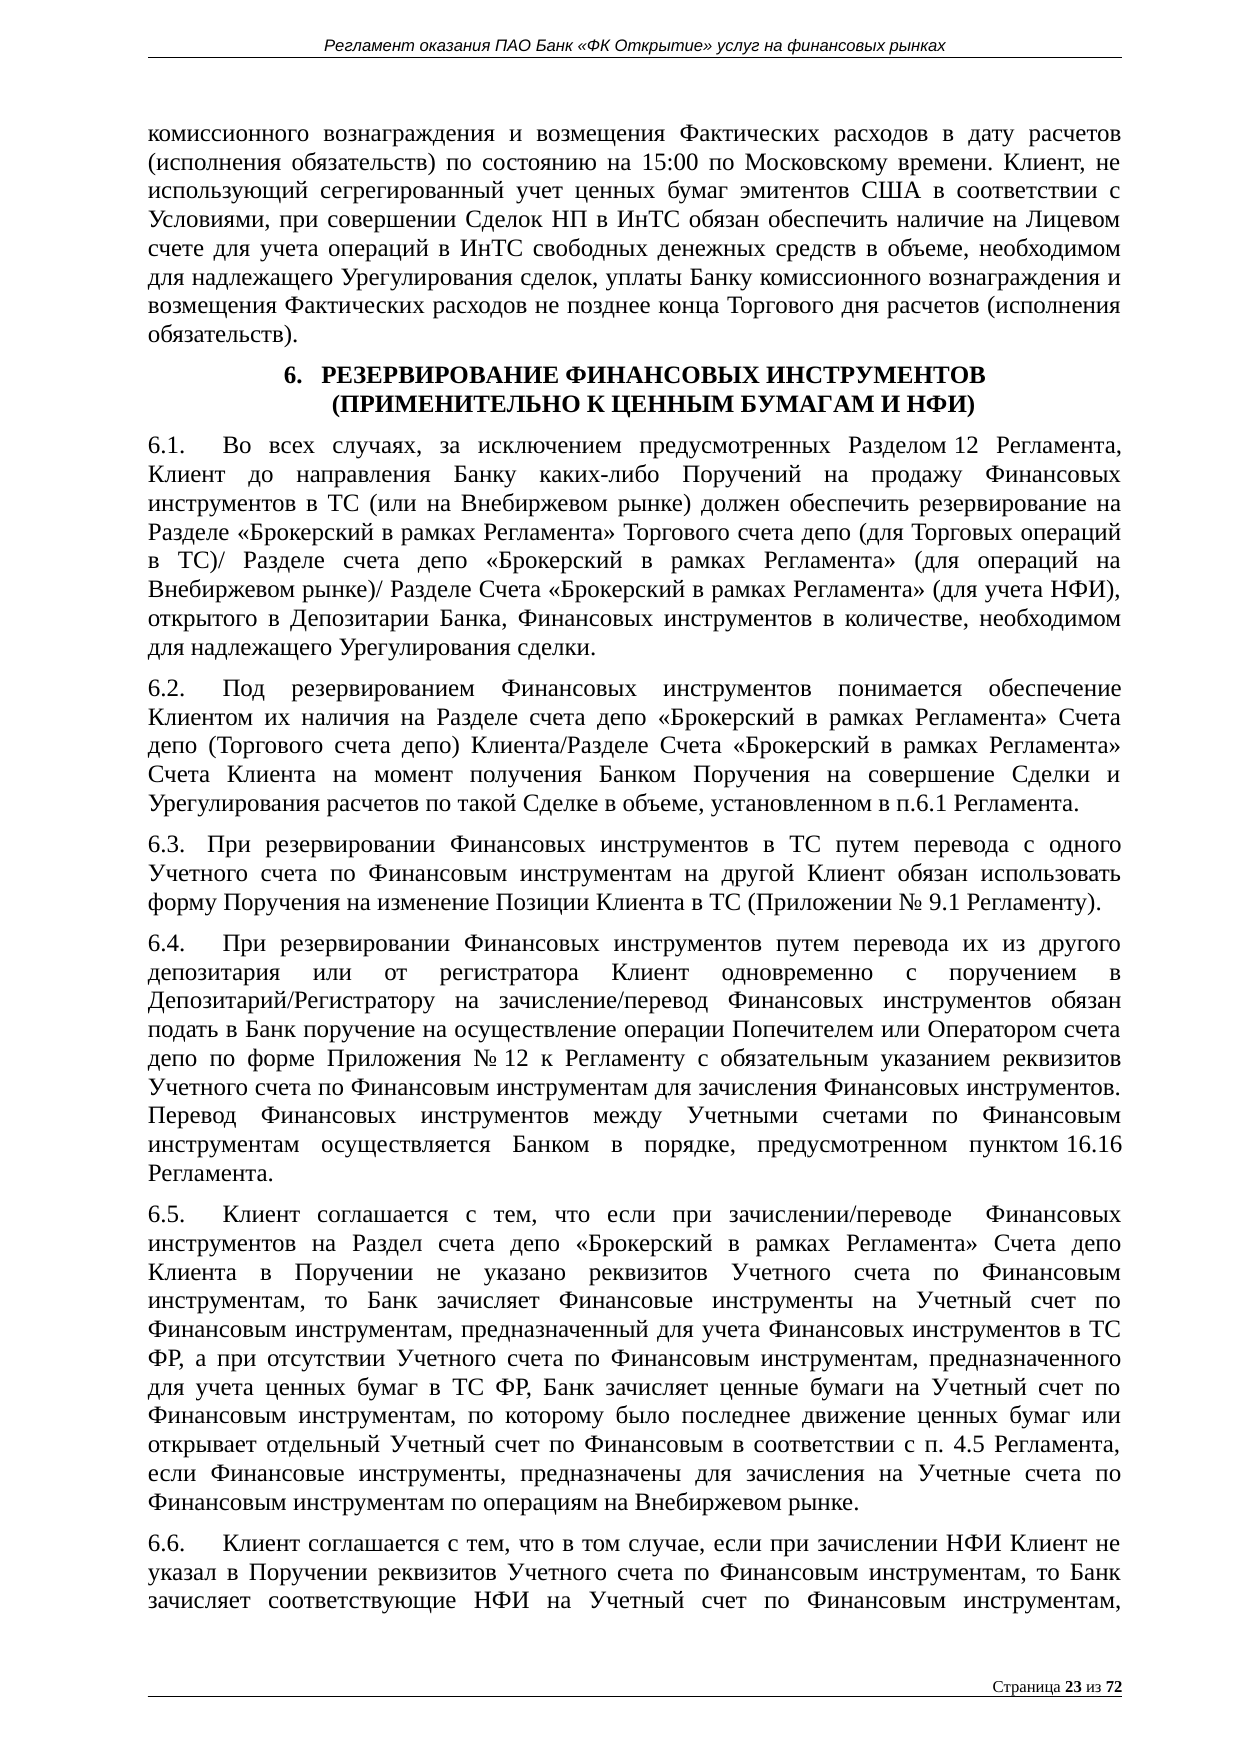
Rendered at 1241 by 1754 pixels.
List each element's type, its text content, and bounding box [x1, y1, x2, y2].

list Клиент соглашается с тем, что если при зачислении/переводе Финансовых инструментов на Раздел счета депо «Брокерский в рамках Регламента» Счета депо Клиента в Поручении не указано реквизитов Учетного счета по Финансовым инструментам, то Банк зачисляет Финансовые инструменты на Учетный счет по Финансовым инструментам, предназначенный для учета Финансовых инструментов в ТС ФР, а при отсутствии Учетного счета по Финансовым инструментам, предназначенного для учета ценных бумаг в ТС ФР, Банк зачисляет ценные бумаги на Учетный счет по Финансовым инструментам, по которому было последнее движение ценных бумаг или открывает отдельный Учетный счет по Финансовым в соответствии с п. 4.5 Регламента, если Финансовые инструменты, предназначены для зачисления на Учетные счета по Финансовым инструментам по операциям на Внебиржевом рынке. [148, 1199, 1122, 1516]
list РЕЗЕРВИРОВАНИЕ ФИНАНСОВЫХ ИНСТРУМЕНТОВ (ПРИМЕНИТЕЛЬНО К ЦЕННЫМ БУМАГАМ И НФИ) [183, 361, 1087, 418]
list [148, 1528, 1122, 1614]
list Под резервированием Финансовых инструментов понимается обеспечение Клиентом их наличия на Разделе счета депо «Брокерский в рамках Регламента» Счета депо (Торгового счета депо) Клиента/Разделе Счета «Брокерский в рамках Регламента» Счета Клиента на момент получения Банком Поручения на совершение Сделки и Урегулирования расчетов по такой Сделке в объеме, установленном в п.6.1 Регламента. [148, 673, 1122, 817]
list Во всех случаях, за исключением предусмотренных Разделом 12 Регламента, Клиент до направления Банку каких-либо Поручений на продажу Финансовых инструментов в ТС (или на Внебиржевом рынке) должен обеспечить резервирование на Разделе «Брокерский в рамках Регламента» Торгового счета депо (для Торговых операций в ТС)/ Разделе счета депо «Брокерский в рамках Регламента» (для операций на Внебиржевом рынке)/ Разделе Счета «Брокерский в рамках Регламента» (для учета НФИ), открытого в Депозитарии Банка, Финансовых инструментов в количестве, необходимом для надлежащего Урегулирования сделки. [148, 431, 1122, 661]
list При резервировании Финансовых инструментов в ТС путем перевода с одного Учетного счета по Финансовым инструментам на другой Клиент обязан использовать форму Поручения на изменение Позиции Клиента в ТС (Приложении № 9.1 Регламенту). [148, 829, 1122, 916]
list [148, 118, 1122, 348]
list При резервировании Финансовых инструментов путем перевода их из другого депозитария или от регистратора Клиент одновременно с поручением в Депозитарий/Регистратору на зачисление/перевод Финансовых инструментов обязан подать в Банк поручение на осуществление операции Попечителем или Оператором счета депо по форме Приложения № 12 к Регламенту с обязательным указанием реквизитов Учетного счета по Финансовым инструментам для зачисления Финансовых инструментов. Перевод Финансовых инструментов между Учетными счетами по Финансовым инструментам осуществляется Банком в порядке, предусмотренном пунктом 16.16 Регламента. [148, 928, 1122, 1187]
